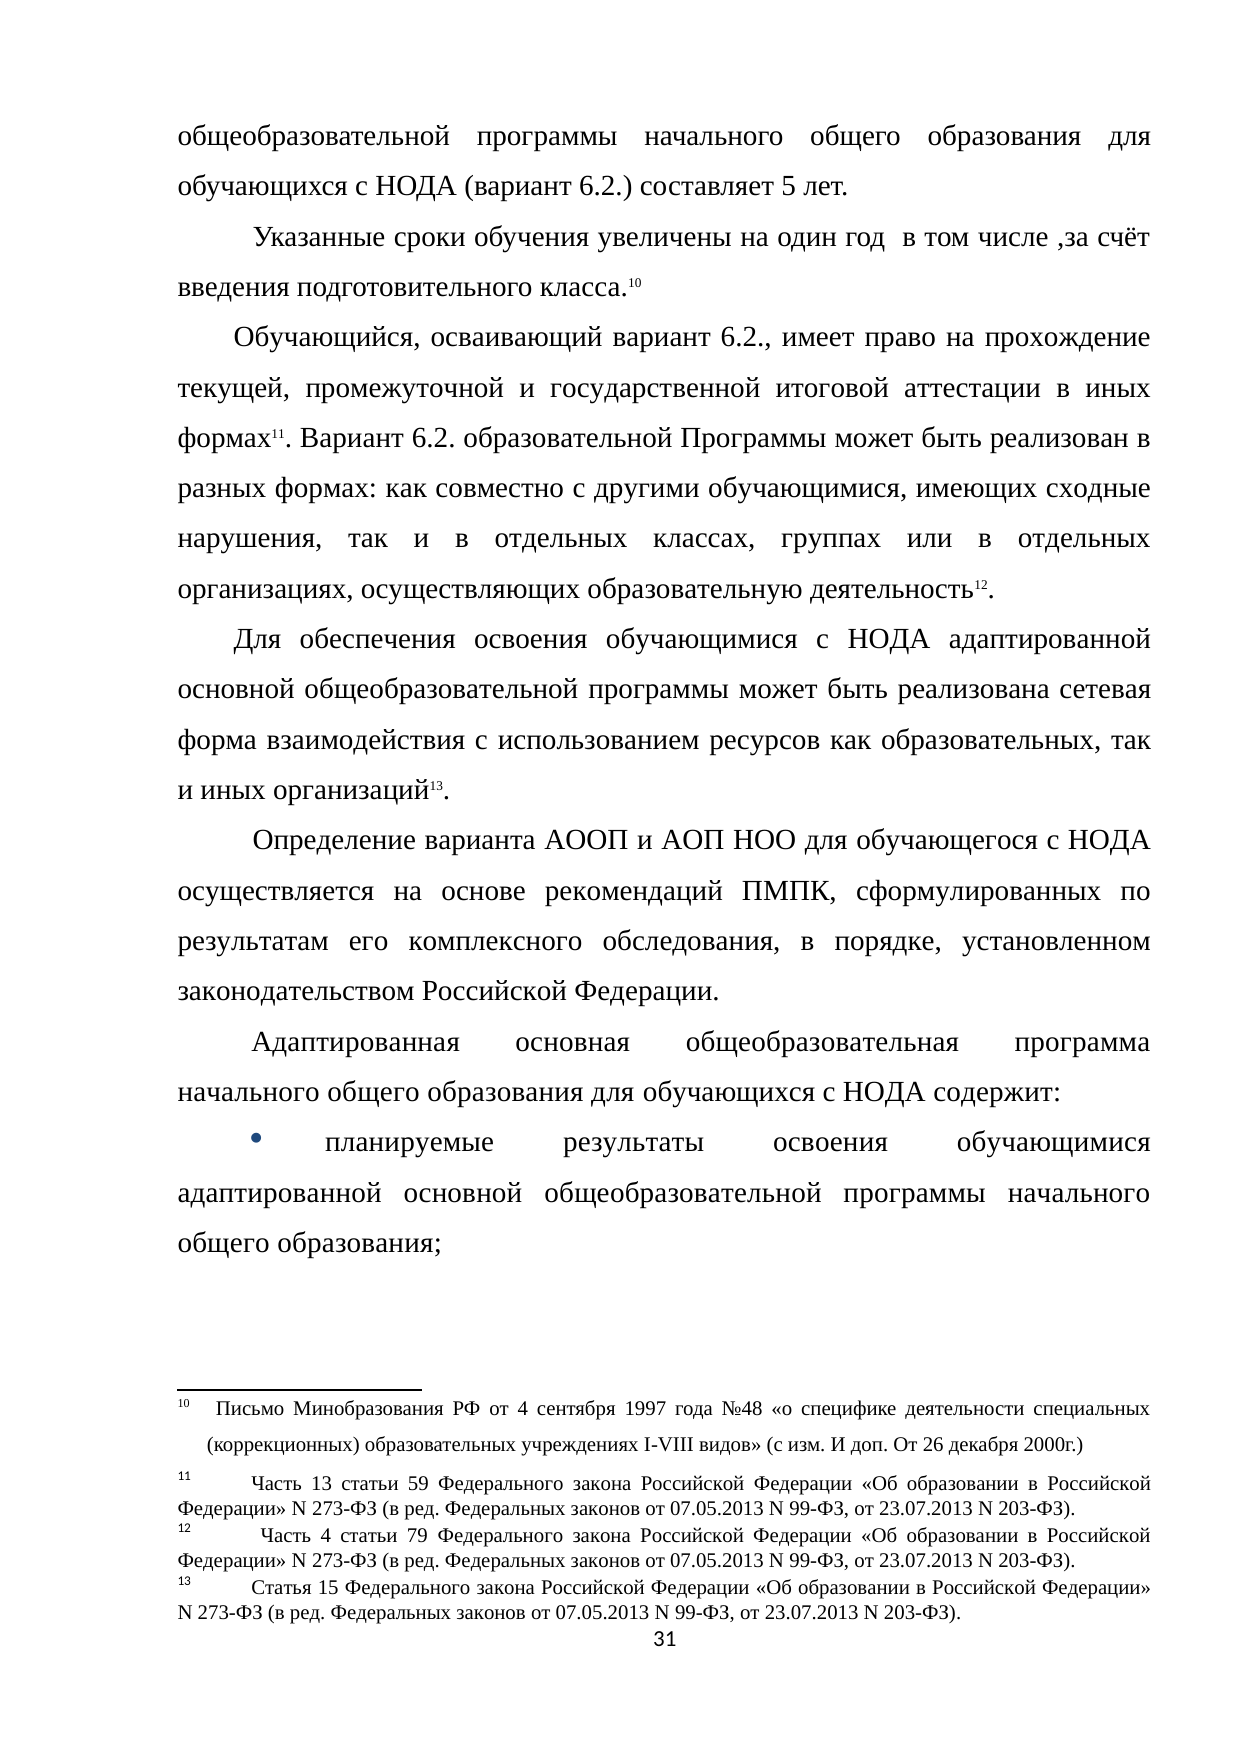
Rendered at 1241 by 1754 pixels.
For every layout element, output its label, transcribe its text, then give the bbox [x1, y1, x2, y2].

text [177, 118, 1152, 202]
text Обучающийся, осваивающий вариант 6.2., имеет право на прохождение текущей, промежуточной и государственной итоговой аттестации в иных формах. Вариант 6.2. образовательной Программы может быть реализован в разных формах: как совместно с другими обучающимися, имеющих сходные нарушения, так и в отдельных классах, группах или в отдельных организациях, осуществляющих образовательную деятельность. [177, 319, 1152, 604]
text Для обеспечения освоения обучающимися с НОДА адаптированной основной общеобразовательной программы может быть реализована сетевая форма взаимодействия с использованием ресурсов как образовательных, так и иных организаций. [177, 621, 1152, 806]
text Указанные сроки обучения увеличены на один год в том числе ,за счёт введения подготовительного класса. [177, 219, 1152, 303]
list планируемые результаты освоения обучающимися адаптированной основной общеобразовательной программы начального общего образования; [177, 1124, 1152, 1259]
text Определение варианта АООП и АОП НОО для обучающегося с НОДА осуществляется на основе рекомендаций ПМПК, сформулированных по результатам его комплексного обследования, в порядке, установленном законодательством Российской Федерации. [177, 822, 1152, 1007]
text Адаптированная основная общеобразовательная программа начального общего образования для обучающихся с НОДА содержит: [177, 1024, 1152, 1108]
